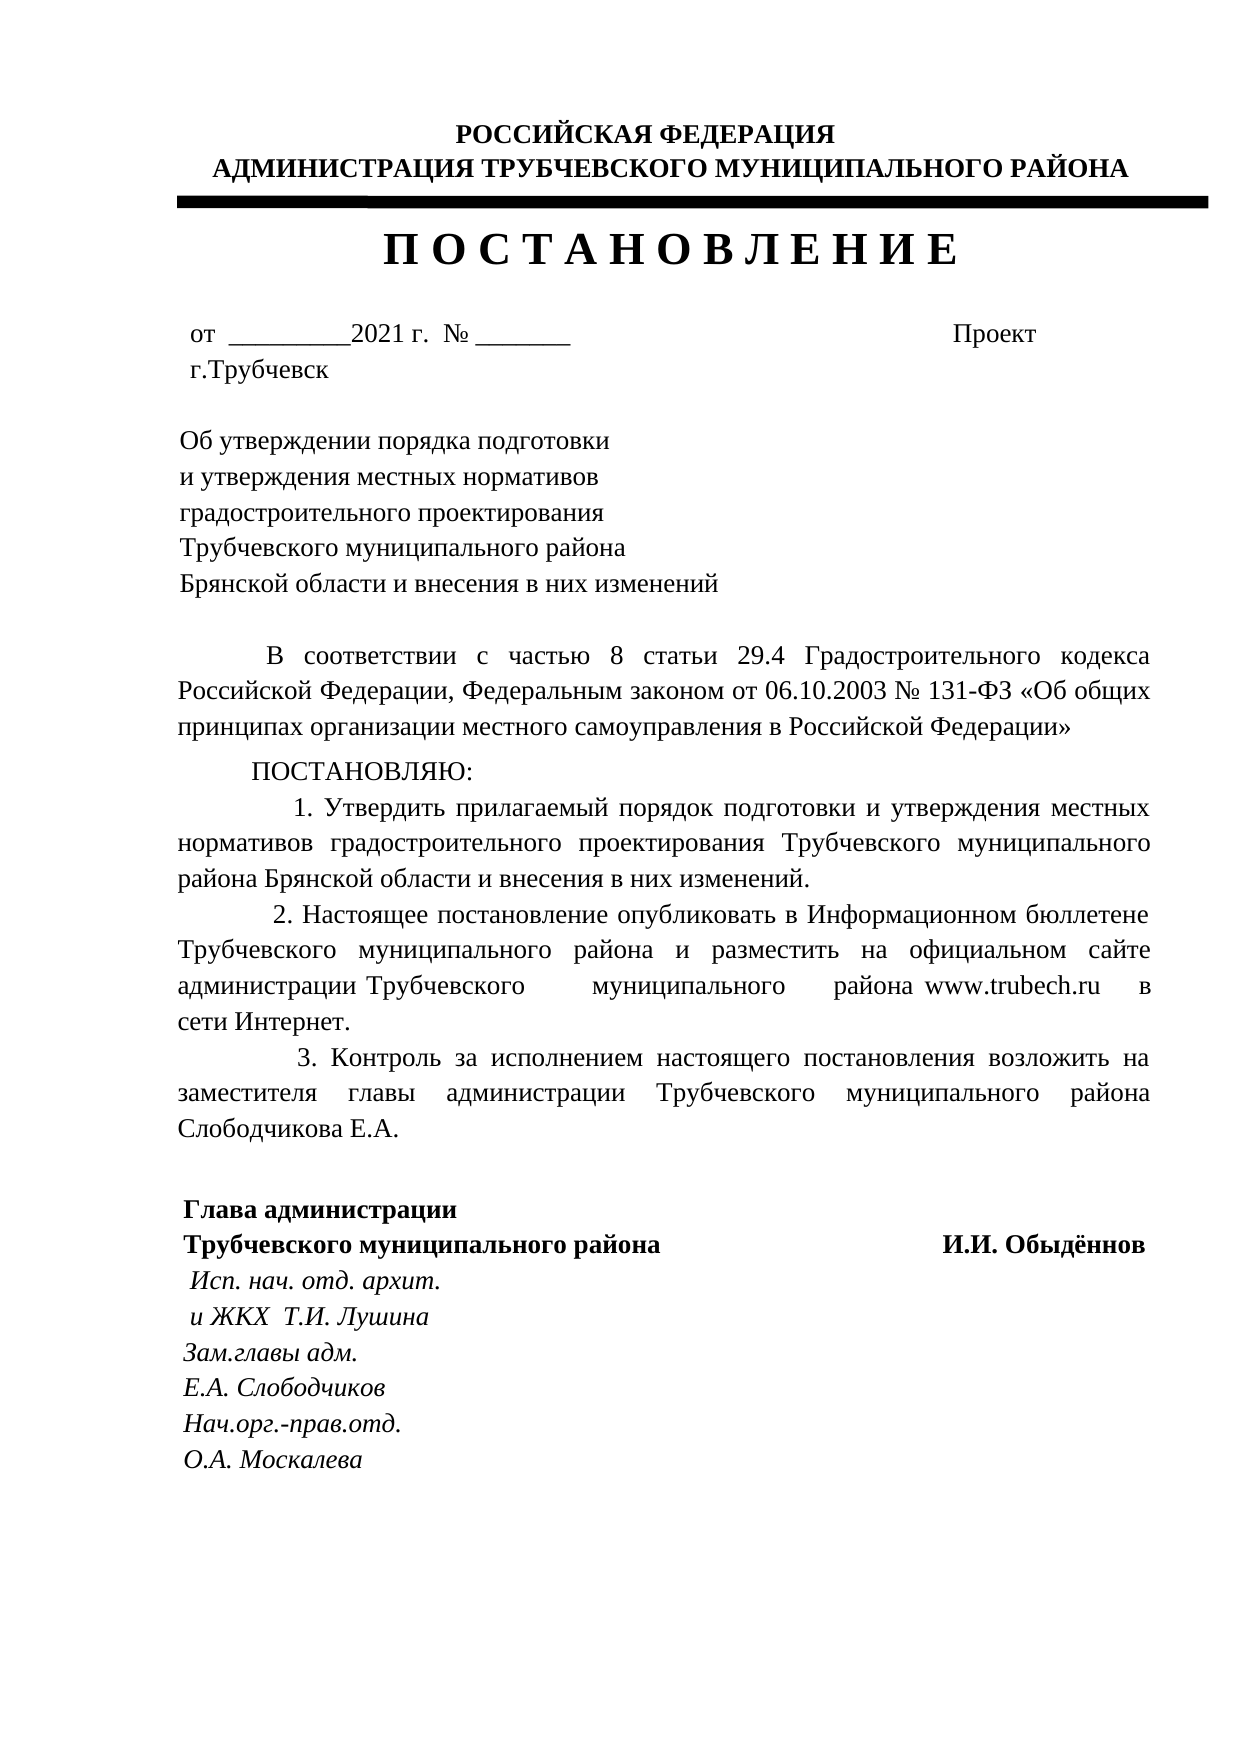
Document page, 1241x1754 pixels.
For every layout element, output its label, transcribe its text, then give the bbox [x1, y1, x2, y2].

text РОССИЙСКАЯ ФЕДЕРАЦИЯ [139, 118, 1152, 149]
text Брянской области и внесения в них изменений [139, 567, 1152, 598]
text от _________2021 г. № _______ Проект [190, 317, 1152, 348]
text Нач.орг.-прав.отд. [183, 1407, 1152, 1438]
text 3. Контроль за исполнением настоящего постановления возложить на заместителя главы администрации Трубчевского муниципального района Слободчикова Е.А. [177, 1041, 1152, 1143]
text Трубчевского муниципального района И.И. Обыдённов [183, 1228, 1152, 1260]
text В соответствии с частью 8 статьи 29.4 Градостроительного кодекса Российской Федерации, Федеральным законом от 06.10.2003 № 131-ФЗ «Об общих принципах организации местного самоуправления в Российской Федерации» [177, 639, 1152, 741]
text Зам.главы адм. [183, 1336, 1152, 1367]
text г.Трубчевск [190, 353, 1152, 384]
text АДМИНИСТРАЦИЯ ТРУБЧЕВСКОГО МУНИЦИПАЛЬНОГО РАЙОНА [190, 153, 1152, 184]
text Трубчевского муниципального района [139, 532, 1152, 563]
text Глава администрации [183, 1193, 1152, 1224]
text Е.А. Слободчиков [183, 1371, 1152, 1403]
text и утверждения местных нормативов [139, 460, 1152, 491]
text градостроительного проектирования [139, 496, 1152, 527]
text Об утверждении порядка подготовки [139, 424, 1152, 456]
text П О С Т А Н О В Л Е Н И Е [190, 222, 1152, 274]
text 2. Настоящее постановление опубликовать в Информационном бюллетене Трубчевского муниципального района и разместить на официальном сайте администрации Трубчевского муниципального района www.trubech.ru в сети Интернет. [139, 898, 1152, 1036]
text ПОСТАНОВЛЯЮ: [177, 755, 1152, 786]
text Исп. нач. отд. архит. [183, 1264, 1152, 1295]
text 1. Утвердить прилагаемый порядок подготовки и утверждения местных нормативов градостроительного проектирования Трубчевского муниципального района Брянской области и внесения в них изменений. [139, 791, 1152, 893]
text О.А. Москалева [183, 1443, 1152, 1474]
text и ЖКХ Т.И. Лушина [183, 1300, 1152, 1331]
